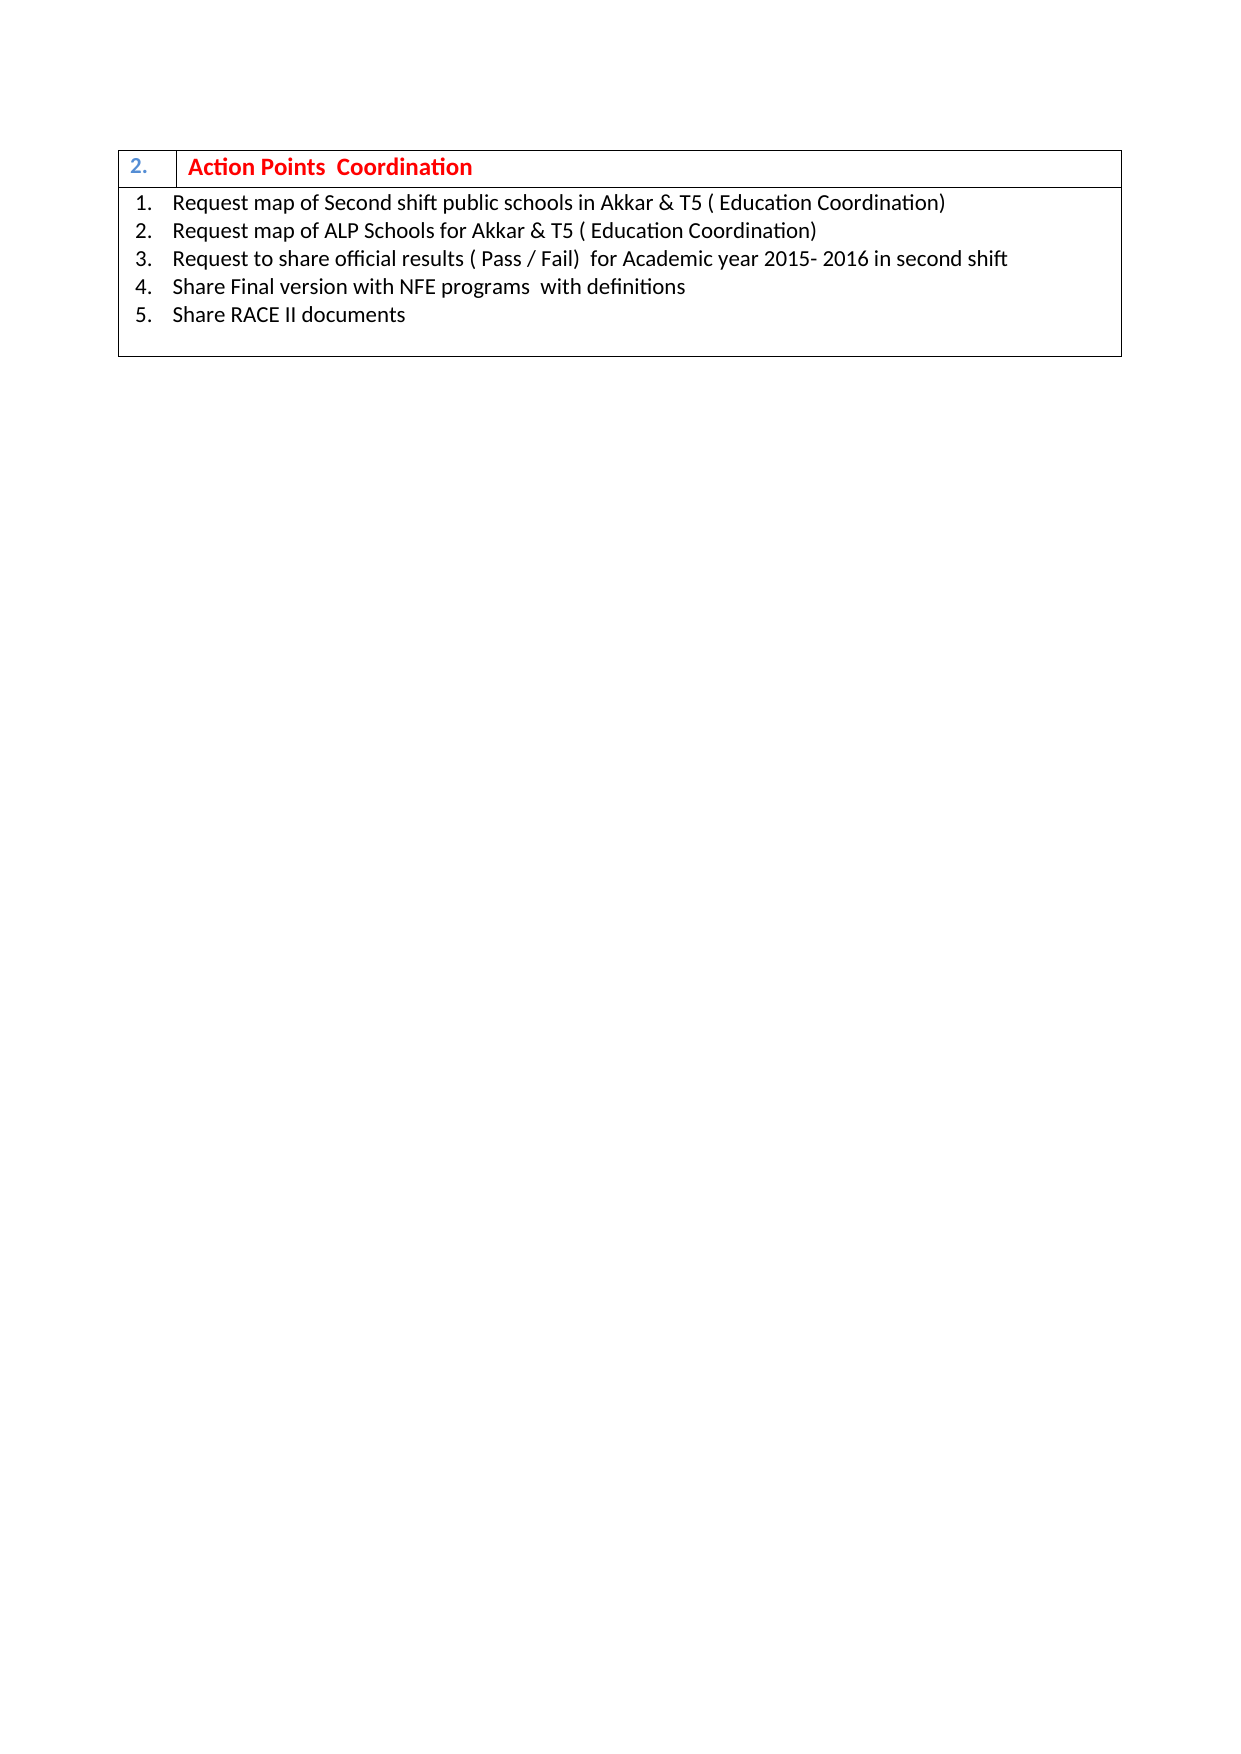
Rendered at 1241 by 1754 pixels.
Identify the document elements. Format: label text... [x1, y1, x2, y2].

table_cell 2. [119, 151, 176, 187]
table_cell Action Points Coordination [177, 151, 1121, 187]
table_cell Request map of Second shift public schools in Akkar & T5 ( Education Coordination) Request map of ALP Schools for Akkar & T5 ( Education Coordination) Request to share official results ( Pass / Fail) for Academic year 2015- 2016 in second shift Share Final version with NFE programs with definitions Share RACE II documents [119, 188, 1121, 356]
